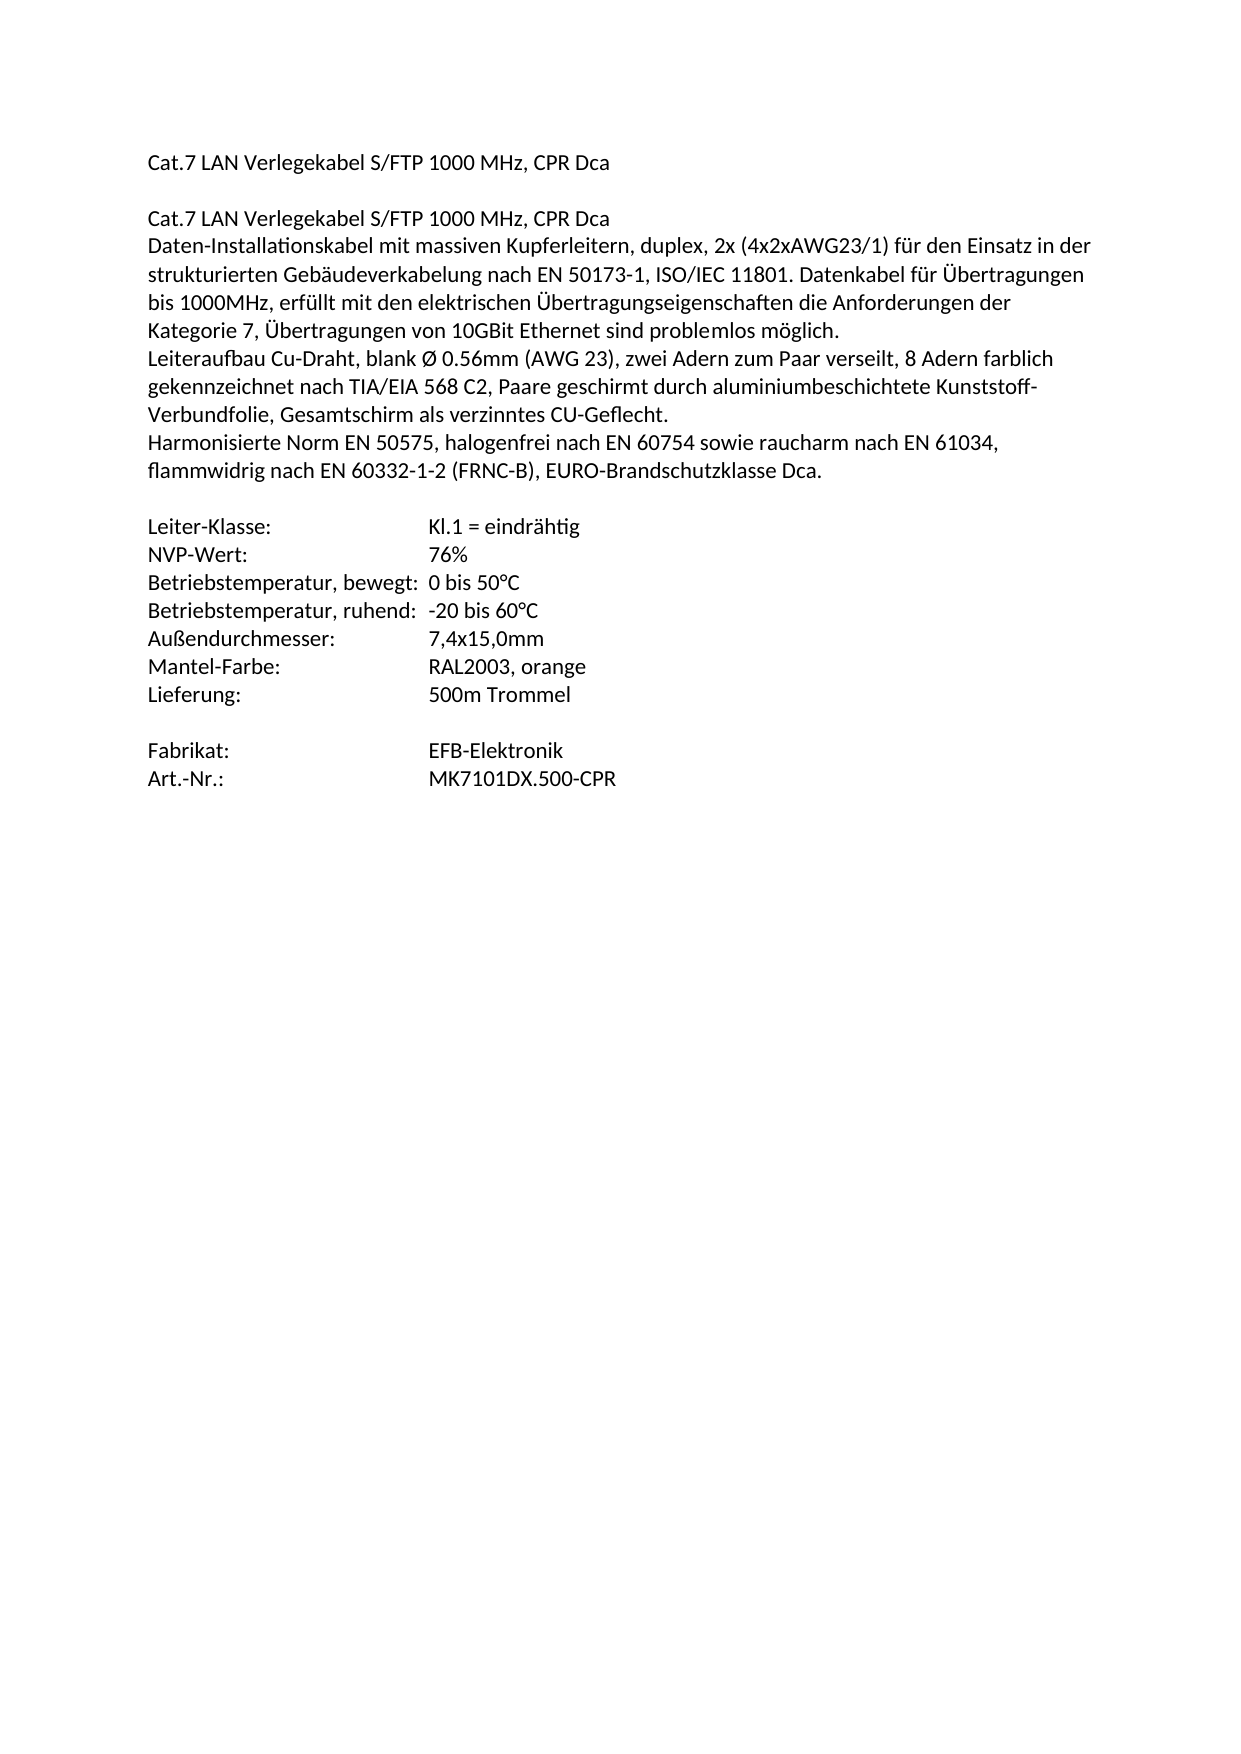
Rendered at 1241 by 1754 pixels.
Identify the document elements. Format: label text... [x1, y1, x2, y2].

text Leiteraufbau Cu-Draht, blank Ø 0.56mm (AWG 23), zwei Adern zum Paar verseilt, 8 Adern farblich gekennzeichnet nach TIA/EIA 568 C2, Paare geschirmt durch aluminiumbeschichtete Kunststoff-Verbundfolie, Gesamtschirm als verzinntes CU-Geflecht. [148, 344, 1093, 428]
text Mantel-Farbe: RAL2003, orange [148, 652, 1093, 680]
text Daten-Installationskabel mit massiven Kupferleitern, duplex, 2x (4x2xAWG23/1) für den Einsatz in der strukturierten Gebäudeverkabelung nach EN 50173-1, ISO/IEC 11801. Datenkabel für Übertragungen bis 1000MHz, erfüllt mit den elektrischen Übertragungseigenschaften die Anforderungen der Kategorie 7, Übertragungen von 10GBit Ethernet sind problemlos möglich. [148, 232, 1093, 344]
text Betriebstemperatur, ruhend: -20 bis 60°C [148, 596, 1093, 624]
text Art.-Nr.: MK7101DX.500-CPR [148, 764, 1093, 792]
text Leiter-Klasse: Kl.1 = eindrähtig [148, 512, 1093, 540]
text Außendurchmesser: 7,4x15,0mm [148, 624, 1093, 652]
text Betriebstemperatur, bewegt: 0 bis 50°C [148, 568, 1093, 596]
text Fabrikat: EFB-Elektronik [148, 736, 1093, 764]
text Lieferung: 500m Trommel [148, 680, 1093, 708]
text Cat.7 LAN Verlegekabel S/FTP 1000 MHz, CPR Dca [148, 204, 1093, 232]
text Harmonisierte Norm EN 50575, halogenfrei nach EN 60754 sowie raucharm nach EN 61034, flammwidrig nach EN 60332-1-2 (FRNC-B), EURO-Brandschutzklasse Dca. [148, 428, 1093, 484]
text NVP-Wert: 76% [148, 540, 1093, 568]
text Cat.7 LAN Verlegekabel S/FTP 1000 MHz, CPR Dca [148, 148, 1093, 176]
